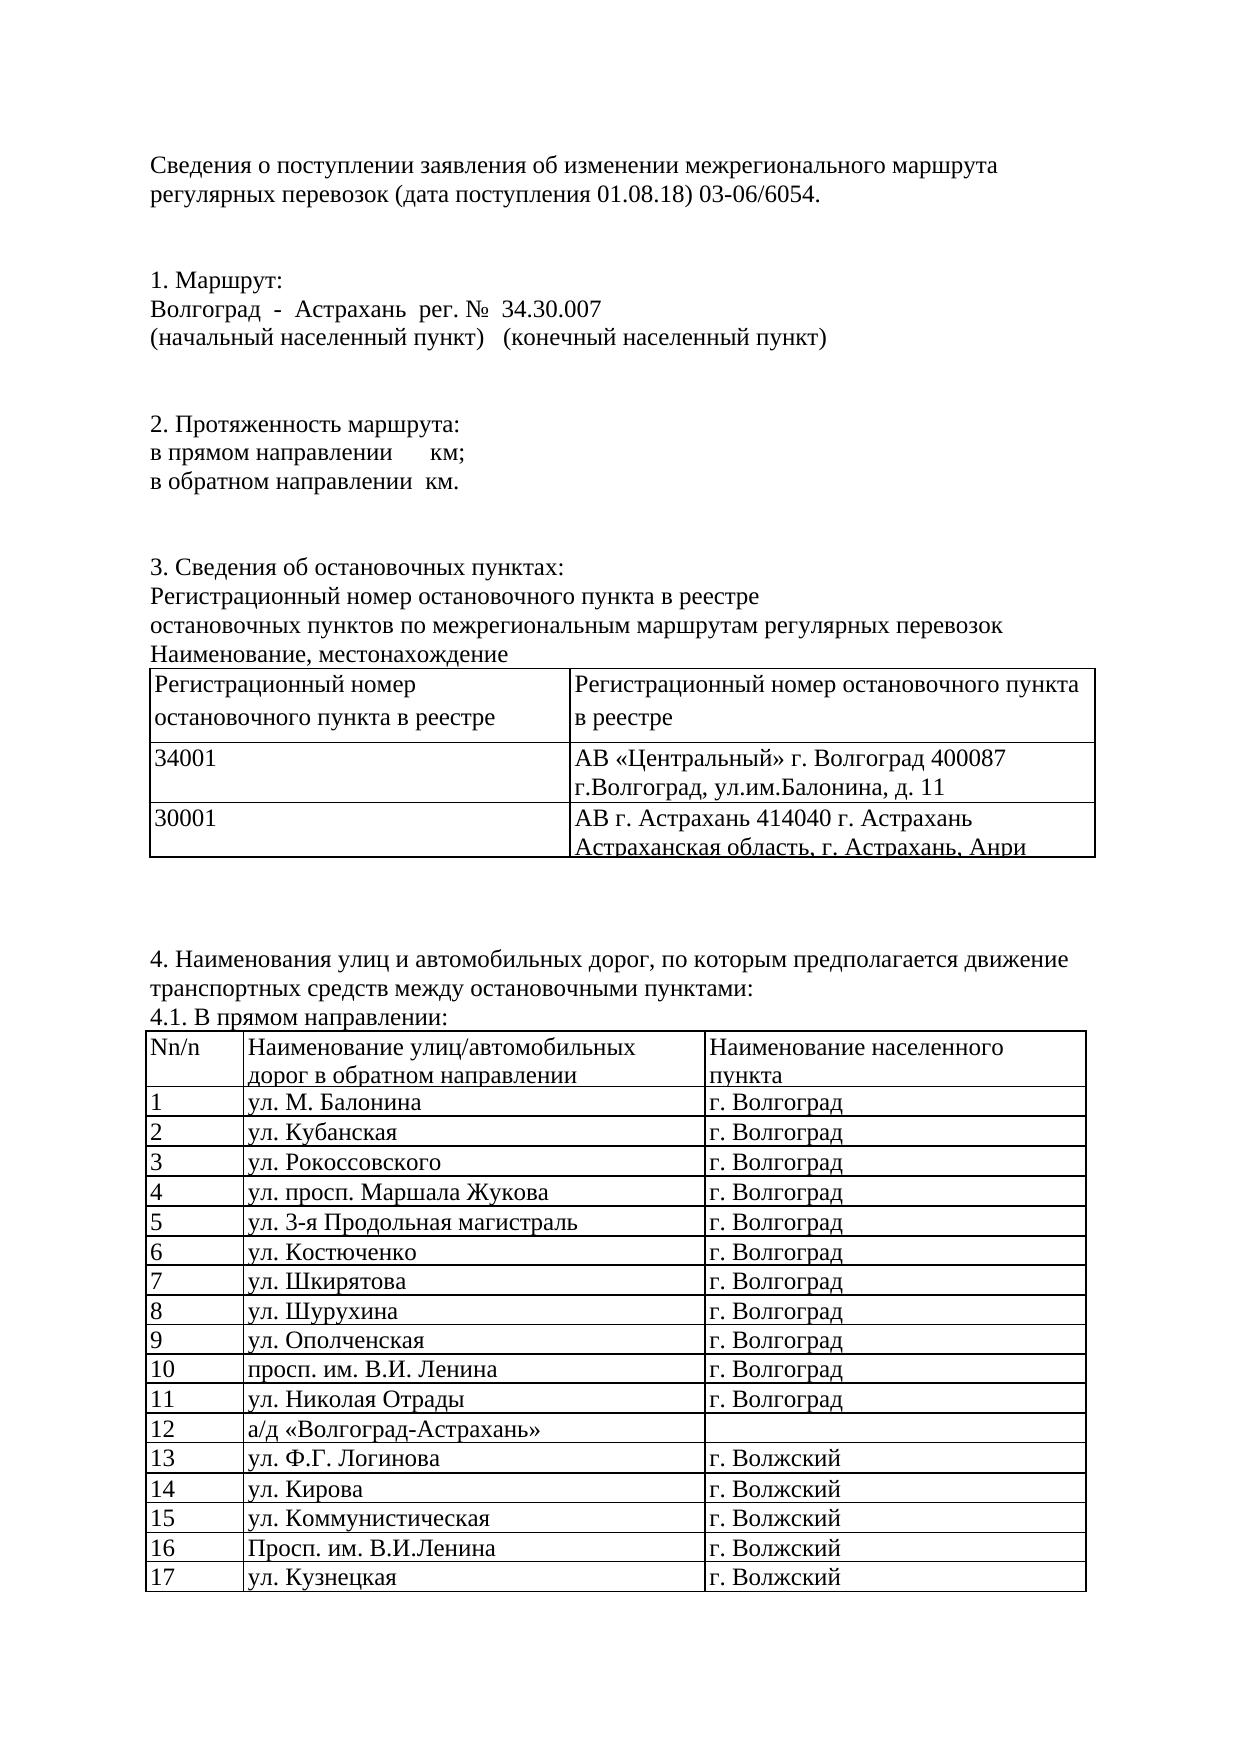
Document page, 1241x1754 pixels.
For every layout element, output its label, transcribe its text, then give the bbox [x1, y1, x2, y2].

table_cell 10 [147, 1355, 243, 1382]
text 4.1. В прямом направлении: [150, 1002, 1090, 1030]
table_cell 17 [147, 1562, 243, 1591]
table_cell г. Волжский [706, 1474, 1085, 1501]
table_cell ул. Шурухина [244, 1296, 704, 1324]
table_cell г. Волгоград [706, 1147, 1085, 1175]
table_cell ул. просп. Маршала Жукова [244, 1177, 704, 1205]
table_cell г. Волгоград [706, 1087, 1085, 1115]
table_cell ул. Рокоссовского [244, 1147, 704, 1175]
table_cell ул. Кузнецкая [244, 1562, 704, 1591]
table_cell г. Волжский [706, 1562, 1085, 1591]
table_cell ул. Кубанская [244, 1117, 704, 1145]
table_cell ул. М. Балонина [244, 1087, 704, 1115]
table_header Регистрационный номер остановочного пункта в реестре остановочных пунктов по межрегиональным маршрутам регулярных перевозок [151, 669, 569, 741]
text 3. Сведения об остановочных пунктах: [150, 552, 1090, 581]
table_cell г. Волгоград [706, 1296, 1085, 1324]
table_cell 15 [147, 1503, 243, 1531]
text Сведения о поступлении заявления об изменении межрегионального маршрута регулярных перевозок (дата поступления 01.08.18) 03-06/6054. [150, 150, 1090, 207]
table_cell ул. Ф.Г. Логинова [244, 1443, 704, 1472]
table_cell г. Волгоград [706, 1237, 1085, 1264]
table_cell ул. Шкирятова [244, 1266, 704, 1294]
text Наименование, местонахождение [150, 639, 1090, 667]
table_cell 6 [147, 1237, 243, 1264]
table_cell г. Волжский [706, 1503, 1085, 1531]
table_cell ул. Кирова [244, 1474, 704, 1501]
text (начальный населенный пункт) (конечный населенный пункт) [150, 322, 1090, 351]
table_cell 12 [147, 1414, 243, 1441]
table_header Регистрационный номер остановочного пункта в реестре [571, 669, 1094, 741]
table_cell Просп. им. В.И.Ленина [244, 1533, 704, 1561]
table_cell г. Волгоград [706, 1117, 1085, 1145]
table_cell 3 [147, 1147, 243, 1175]
text 1. Маршрут: [150, 265, 1090, 294]
text остановочных пунктов по межрегиональным маршрутам регулярных перевозок [150, 610, 1090, 639]
table_cell 7 [147, 1266, 243, 1294]
table_cell АВ «Центральный» г. Волгоград 400087 г.Волгоград, ул.им.Балонина, д. 11 [571, 743, 1094, 801]
table_cell 34001 [151, 743, 569, 801]
table_cell просп. им. В.И. Ленина [244, 1355, 704, 1382]
table_cell ул. Коммунистическая [244, 1503, 704, 1531]
text 4. Наименования улиц и автомобильных дорог, по которым предполагается движение транспортных средств между остановочными пунктами: [150, 944, 1090, 1002]
table_header Наименование улиц/автомобильных дорог в обратном направлении [244, 1032, 704, 1086]
table_cell ул. Ополченская [244, 1325, 704, 1353]
table_cell г. Волгоград [706, 1207, 1085, 1235]
table_cell 16 [147, 1533, 243, 1561]
text Волгоград - Астрахань рег. № 34.30.007 [150, 294, 1090, 322]
table_cell [706, 1414, 1085, 1441]
table_cell ул. 3-я Продольная магистраль [244, 1207, 704, 1235]
table_cell ул. Костюченко [244, 1237, 704, 1264]
text Регистрационный номер остановочного пункта в реестре [150, 581, 1090, 610]
table_cell 2 [147, 1117, 243, 1145]
table_cell 30001 [151, 803, 569, 856]
table_cell г. Волгоград [706, 1325, 1085, 1353]
table_cell а/д «Волгоград-Астрахань» [244, 1414, 704, 1441]
table_cell 13 [147, 1443, 243, 1472]
table_cell 9 [147, 1325, 243, 1353]
table_cell г. Волжский [706, 1443, 1085, 1472]
table_cell ул. Николая Отрады [244, 1384, 704, 1412]
table_cell г. Волжский [706, 1533, 1085, 1561]
table_cell 5 [147, 1207, 243, 1235]
table_cell 1 [147, 1087, 243, 1115]
table_header Наименование населенного пункта [706, 1032, 1085, 1086]
text в прямом направлении км; [150, 437, 1090, 466]
table_cell 8 [147, 1296, 243, 1324]
text в обратном направлении км. [150, 466, 1090, 495]
table_cell г. Волгоград [706, 1384, 1085, 1412]
table_cell АВ г. Астрахань 414040 г. Астрахань Астраханская область, г. Астрахань, Анри Барбюса ул., д. 29в [571, 803, 1094, 856]
table_cell 4 [147, 1177, 243, 1205]
table_header Nn/n [147, 1032, 243, 1086]
table_cell г. Волгоград [706, 1177, 1085, 1205]
table_cell г. Волгоград [706, 1355, 1085, 1382]
table_cell 11 [147, 1384, 243, 1412]
table_cell г. Волгоград [706, 1266, 1085, 1294]
table_cell 14 [147, 1474, 243, 1501]
text 2. Протяженность маршрута: [150, 409, 1090, 437]
